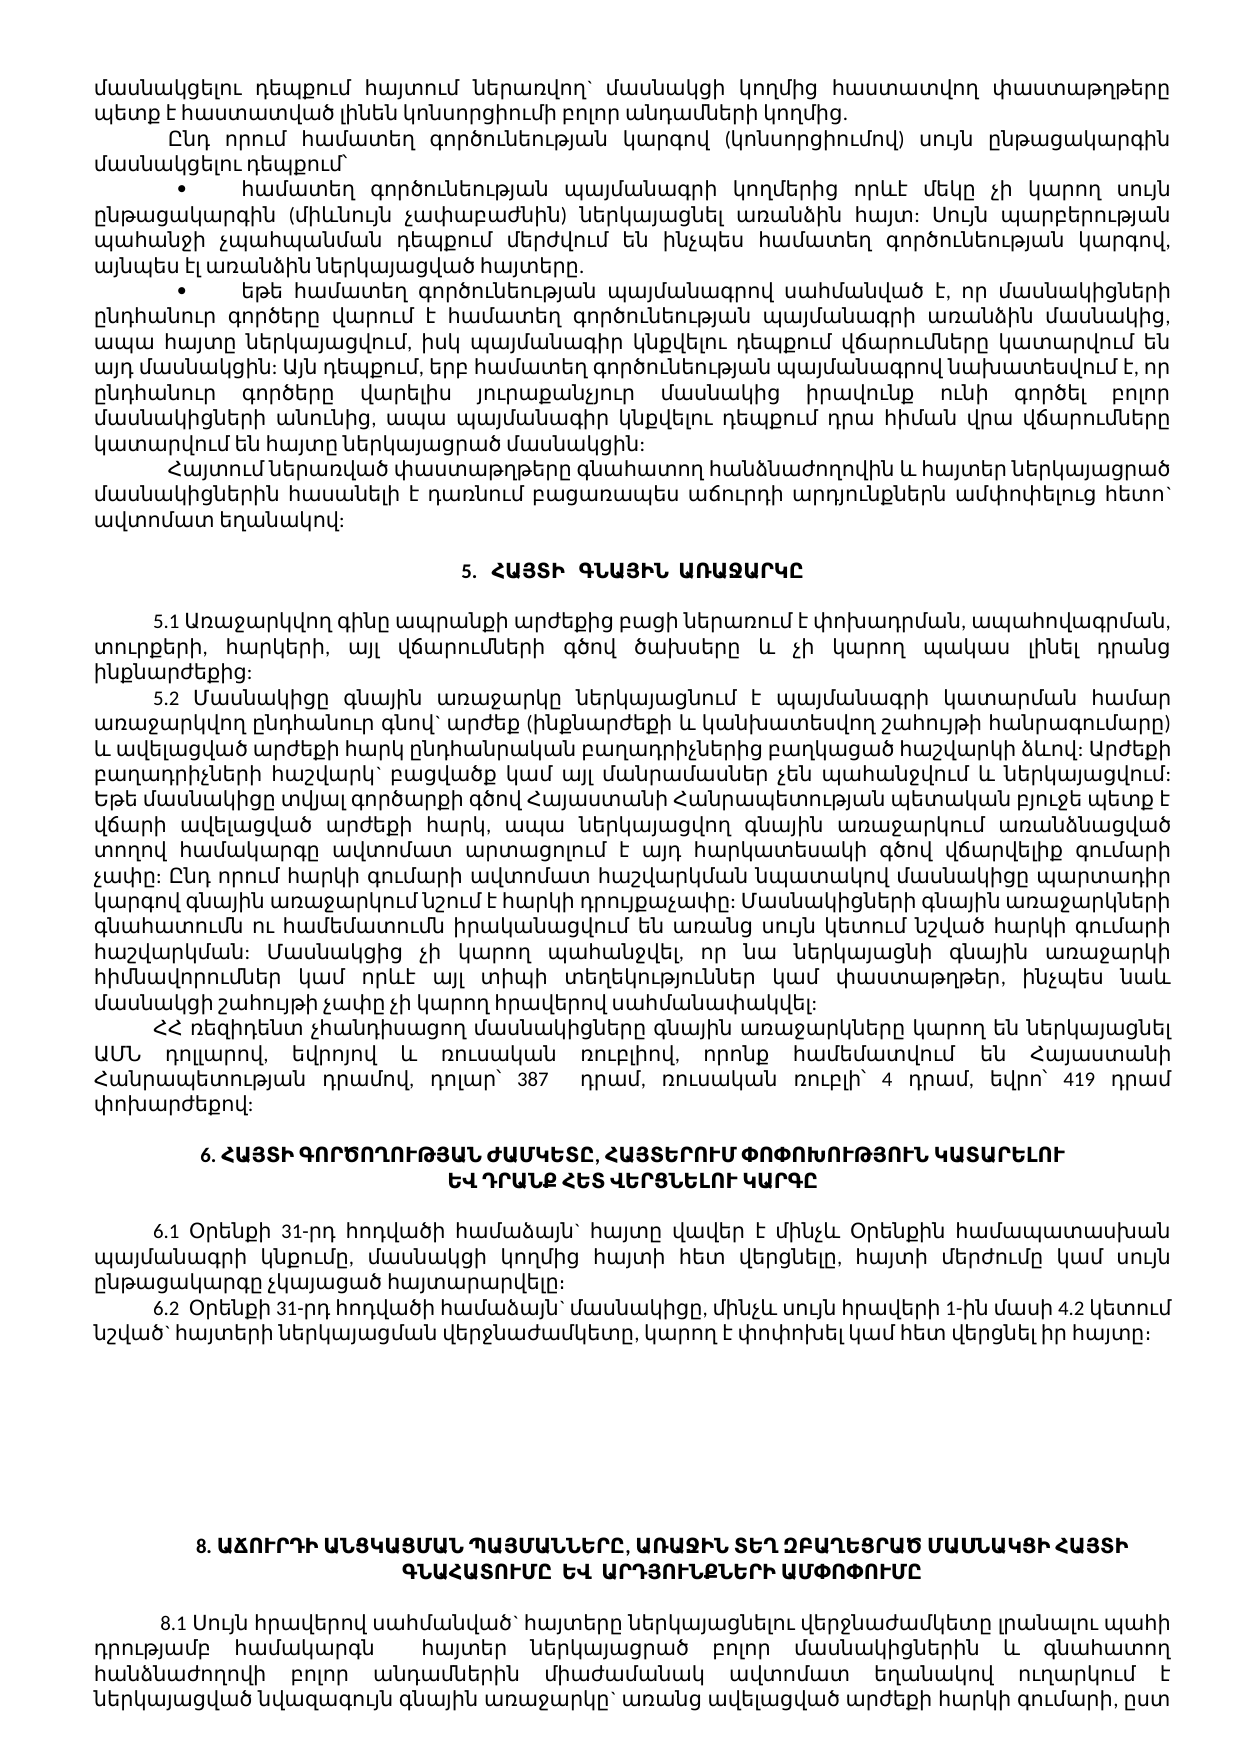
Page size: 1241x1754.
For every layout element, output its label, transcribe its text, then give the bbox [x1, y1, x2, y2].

text 6.1 Օրենքի 31-րդ հոդվածի համաձայն` հայտը վավեր է մինչև Օրենքին համապատասխան պայմանագրի կնքումը, մասնակցի կողմից հայտի հետ վերցնելը, հայտի մերժումը կամ սույն ընթացակարգը չկայացած հայտարարվելը։ [94, 1219, 1171, 1295]
text 8. ԱՃՈՒՐԴԻ ԱՆՑԿԱՑՄԱՆ ՊԱՅՄԱՆՆԵՐԸ, ԱՌԱՋԻՆ ՏԵՂ ԶԲԱՂԵՑՐԱԾ ՄԱՍՆԱԿՑԻ ՀԱՅՏԻ [94, 1534, 1171, 1559]
list համատեղ գործունեության պայմանագրի կողմերից որևէ մեկը չի կարող սույն ընթացակարգին (միևնույն չափաբաժնին) ներկայացնել առանձին հայտ: Սույն պարբերության պահանջի չպահպանման դեպքում մերժվում են ինչպես համատեղ գործունեության կարգով, այնպես էլ առանձին ներկայացված հայտերը. [94, 177, 1171, 278]
text 5.2 Մասնակիցը գնային առաջարկը ներկայացնում է պայմանագրի կատարման համար առաջարկվող ընդհանուր գնով` արժեք (ինքնարժեքի և կանխատեսվող շահույթի հանրագումարը) և ավելացված արժեքի հարկ ընդհանրական բաղադրիչներից բաղկացած հաշվարկի ձևով: Արժեքի բաղադրիչների հաշվարկ` բացվածք կամ այլ մանրամասներ չեն պահանջվում և ներկայացվում: Եթե մասնակիցը տվյալ գործարքի գծով Հայաստանի Հանրապետության պետական բյուջե պետք է վճարի ավելացված արժեքի հարկ, ապա ներկայացվող գնային առաջարկում առանձնացված տողով համակարգը ավտոմատ արտացոլում է այդ հարկատեսակի գծով վճարվելիք գումարի չափը: Ընդ որում հարկի գումարի ավտոմատ հաշվարկման նպատակով մասնակիցը պարտադիր կարգով գնային առաջարկում նշում է հարկի դրույքաչափը: Մասնակիցների գնային առաջարկների գնահատումն ու համեմատումն իրականացվում են առանց սույն կետում նշված հարկի գումարի հաշվարկման: Մասնակցից չի կարող պահանջվել, որ նա ներկայացնի գնային առաջարկի հիմնավորումներ կամ որևէ այլ տիպի տեղեկություններ կամ փաստաթղթեր, ինչպես նաև մասնակցի շահույթի չափը չի կարող հրավերով սահմանափակվել: [94, 685, 1171, 1015]
text 5. ՀԱՅՏԻ ԳՆԱՅԻՆ ԱՌԱՋԱՐԿԸ [94, 558, 1171, 583]
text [94, 1610, 1171, 1712]
text ԳՆԱՀԱՏՈՒՄԸ ԵՎ ԱՐԴՅՈՒՆՔՆԵՐԻ ԱՄՓՈՓՈՒՄԸ [94, 1559, 1171, 1584]
text 5.1 Առաջարկվող գինը ապրանքի արժեքից բացի ներառում է փոխադրման, ապահովագրման, տուրքերի, հարկերի, այլ վճարումների գծով ծախսերը և չի կարող պակաս լինել դրանց ինքնարժեքից: [94, 609, 1171, 685]
list եթե համատեղ գործունեության պայմանագրով սահմանված է, որ մասնակիցների ընդհանուր գործերը վարում է համատեղ գործունեության պայմանագրի առանձին մասնակից, ապա հայտը ներկայացվում, իսկ պայմանագիր կնքվելու դեպքում վճարումները կատարվում են այդ մասնակցին: Այն դեպքում, երբ համատեղ գործունեության պայմանագրով նախատեսվում է, որ ընդհանուր գործերը վարելիս յուրաքանչյուր մասնակից իրավունք ունի գործել բոլոր մասնակիցների անունից, ապա պայմանագիր կնքվելու դեպքում դրա հիման վրա վճարումները կատարվում են հայտը ներկայացրած մասնակցին: [94, 278, 1171, 456]
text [94, 75, 1171, 126]
text Ընդ որում համատեղ գործունեության կարգով (կոնսորցիումով) սույն ընթացակարգին մասնակցելու դեպքում՝ [94, 126, 1171, 177]
text ԵՎ ԴՐԱՆՔ ՀԵՏ ՎԵՐՑՆԵԼՈՒ ԿԱՐԳԸ [94, 1168, 1171, 1193]
text 6. ՀԱՅՏԻ ԳՈՐԾՈՂՈՒԹՅԱՆ ԺԱՄԿԵՏԸ, ՀԱՅՏԵՐՈՒՄ ՓՈՓՈԽՈՒԹՅՈՒՆ ԿԱՏԱՐԵԼՈՒ [94, 1142, 1171, 1168]
text Հայտում ներառված փաստաթղթերը գնահատող հանձնաժողովին և հայտեր ներկայացրած մասնակիցներին հասանելի է դառնում բացառապես աճուրդի արդյունքներն ամփոփելուց հետո` ավտոմատ եղանակով: [94, 456, 1171, 532]
text ՀՀ ռեզիդենտ չհանդիսացող մասնակիցները գնային առաջարկները կարող են ներկայացնել ԱՄՆ դոլլարով, եվրոյով և ռուսական ռուբլիով, որոնք համեմատվում են Հայաստանի Հանրապետության դրամով, դոլար՝ 387 դրամ, ռուսական ռուբլի՝ 4 դրամ, եվրո՝ 419 դրամ փոխարժեքով: [94, 1015, 1171, 1117]
text 6.2 Օրենքի 31-րդ հոդվածի համաձայն` մասնակիցը, մինչև սույն հրավերի 1-ին մասի 4.2 կետում նշված` հայտերի ներկայացման վերջնաժամկետը, կարող է փոփոխել կամ հետ վերցնել իր հայտը։ [94, 1295, 1171, 1346]
